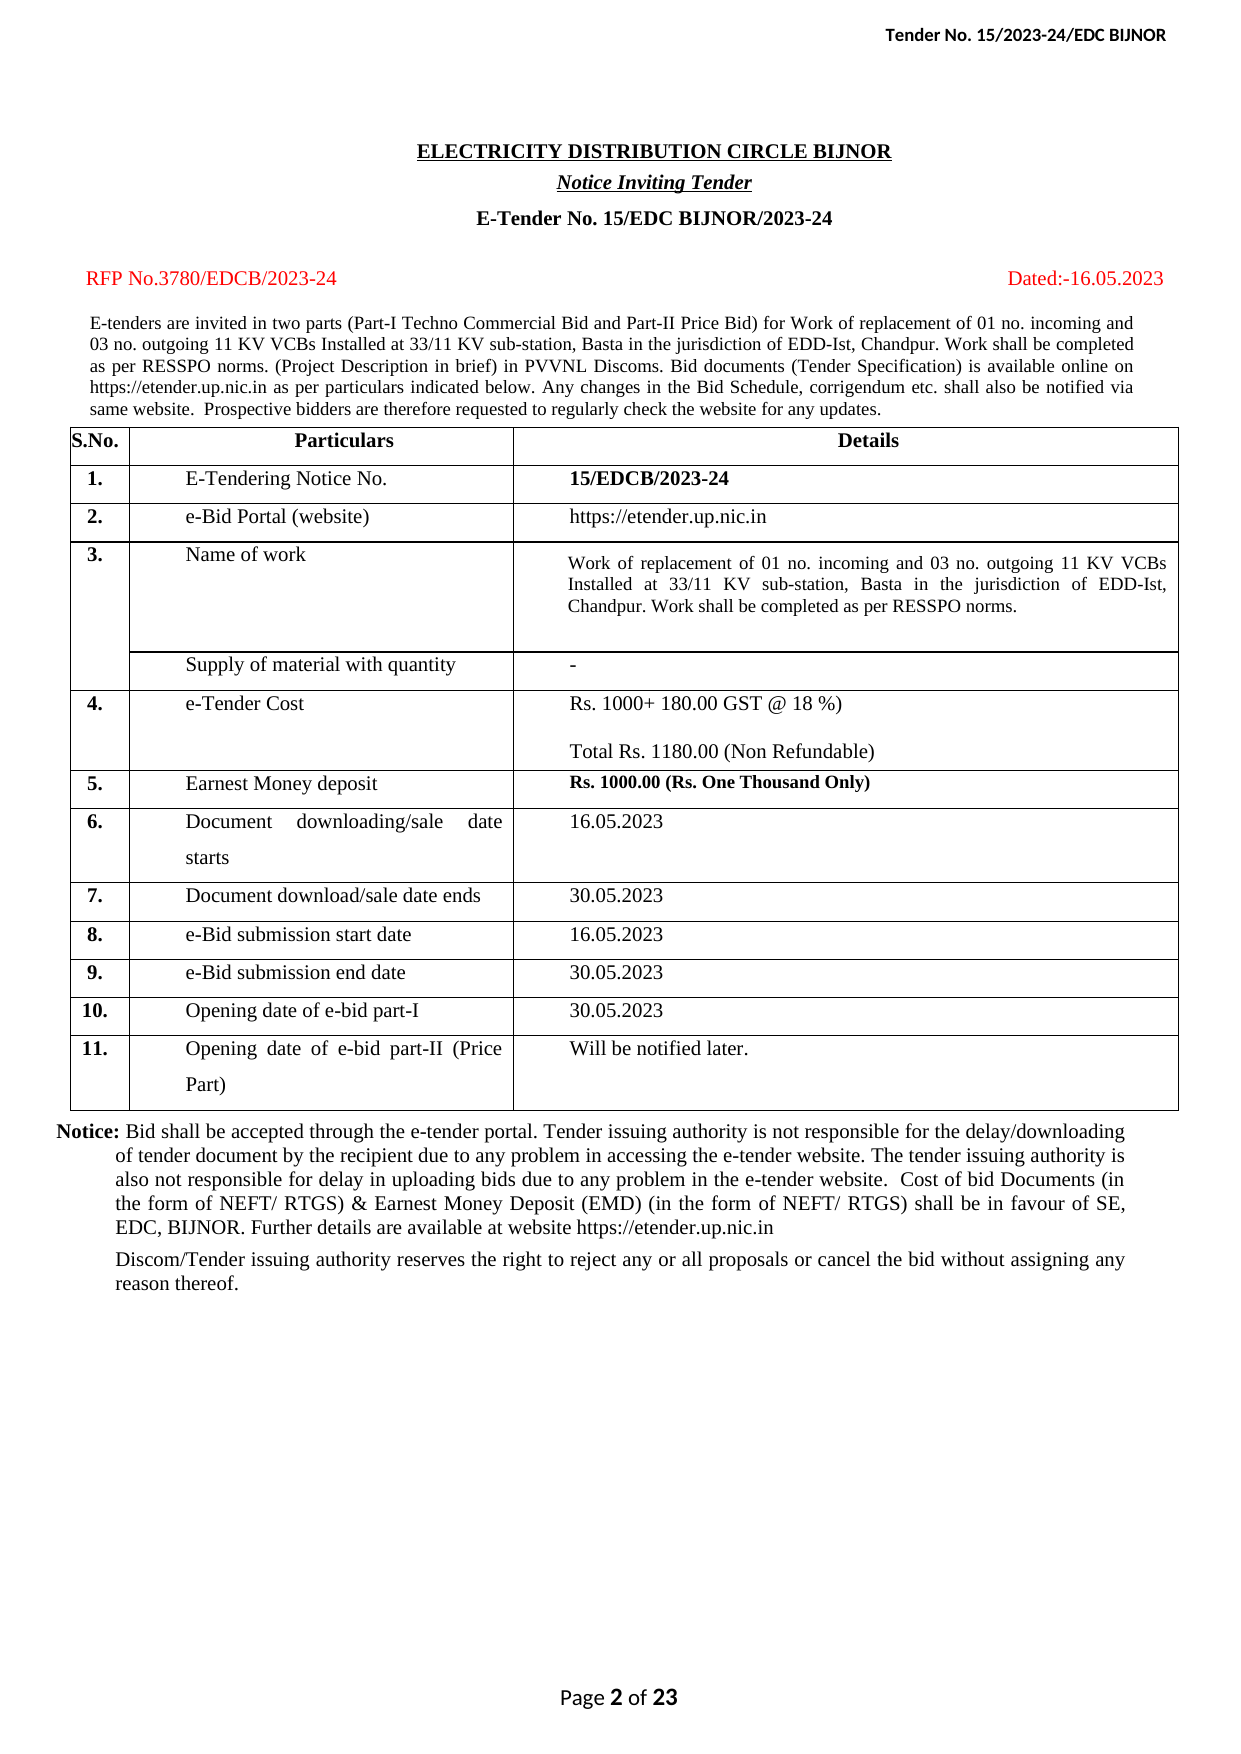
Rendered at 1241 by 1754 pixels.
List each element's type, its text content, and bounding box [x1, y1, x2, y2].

table_cell 8. [71, 922, 129, 959]
table_cell Rs. 1000.00 (Rs. One Thousand Only) [514, 771, 1178, 808]
table_cell 10. [71, 998, 129, 1035]
table_cell 15/EDCB/2023-24 [514, 466, 1178, 503]
table_cell 30.05.2023 [514, 883, 1178, 921]
table_cell e-Bid Portal (website) [130, 504, 513, 541]
table_cell 5. [71, 771, 129, 808]
table_cell https://etender.up.nic.in [514, 504, 1178, 541]
text E-Tender No. 15/EDC BIJNOR/2023-24 [86, 206, 1223, 230]
table_cell 16.05.2023 [514, 922, 1178, 959]
table_cell 30.05.2023 [514, 998, 1178, 1035]
table_cell Will be notified later. [514, 1036, 1178, 1109]
table_header S.No. [71, 428, 129, 465]
table_cell 3. [71, 543, 129, 689]
text E-tenders are invited in two parts (Part-I Techno Commercial Bid and Part-II Price Bid) for Work of replacement of 01 no. incoming and 03 no. outgoing 11 KV VCBs Installed at 33/11 KV sub-station, Basta in the jurisdiction of EDD-Ist, Chandpur. Work shall be completed as per RESSPO norms. (Project Description in brief) in PVVNL Discoms. Bid documents (Tender Specification) is available online on https://etender.up.nic.in as per particulars indicated below. Any changes in the Bid Schedule, corrigendum etc. shall also be notified via same website. Prospective bidders are therefore requested to regularly check the website for any updates. [89, 312, 1136, 419]
table_cell e-Bid submission end date [130, 960, 513, 997]
table_cell Rs. 1000+ 180.00 GST @ 18 %) Total Rs. 1180.00 (Non Refundable) [514, 691, 1178, 770]
table_cell 9. [71, 960, 129, 997]
table_header Particulars [130, 428, 513, 465]
text ELECTRICITY DISTRIBUTION CIRCLE BIJNOR [86, 139, 1223, 163]
table_cell Earnest Money deposit [130, 771, 513, 808]
table_cell Work of replacement of 01 no. incoming and 03 no. outgoing 11 KV VCBs Installed at 33/11 KV sub-station, Basta in the jurisdiction of EDD-Ist, Chandpur. Work shall be completed as per RESSPO norms. [514, 543, 1178, 651]
table_cell E-Tendering Notice No. [130, 466, 513, 503]
table_cell 2. [71, 504, 129, 541]
table_cell Name of work [130, 543, 513, 651]
table_cell 1. [71, 466, 129, 503]
table_cell Opening date of e-bid part-II (Price Part) [130, 1036, 513, 1109]
table_cell - [514, 653, 1178, 689]
table_cell 7. [71, 883, 129, 921]
table_cell 11. [71, 1036, 129, 1109]
text Discom/Tender issuing authority reserves the right to reject any or all proposals or cancel the bid without assigning any reason thereof. [56, 1246, 1127, 1294]
table_header Details [514, 428, 1178, 465]
text Notice: Bid shall be accepted through the e-tender portal. Tender issuing authority is not responsible for the delay/downloading of tender document by the recipient due to any problem in accessing the e-tender website. The tender issuing authority is also not responsible for delay in uploading bids due to any problem in the e-tender website. Cost of bid Documents (in the form of NEFT/ RTGS) & Earnest Money Deposit (EMD) (in the form of NEFT/ RTGS) shall be in favour of SE, EDC, BIJNOR. Further details are available at website https://etender.up.nic.in [56, 1119, 1127, 1239]
table_cell Opening date of e-bid part-I [130, 998, 513, 1035]
table_cell 4. [71, 691, 129, 770]
table_cell 6. [71, 809, 129, 882]
table_cell e-Bid submission start date [130, 922, 513, 959]
text Notice Inviting Tender [86, 170, 1223, 194]
table_cell e-Tender Cost [130, 691, 513, 770]
table_cell 30.05.2023 [514, 960, 1178, 997]
table_cell 16.05.2023 [514, 809, 1178, 882]
text RFP No.3780/EDCB/2023-24 Dated:-16.05.2023 [86, 266, 1178, 290]
table_cell Document download/sale date ends [130, 883, 513, 921]
table_cell Supply of material with quantity [130, 653, 513, 689]
table_cell Document downloading/sale date starts [130, 809, 513, 882]
